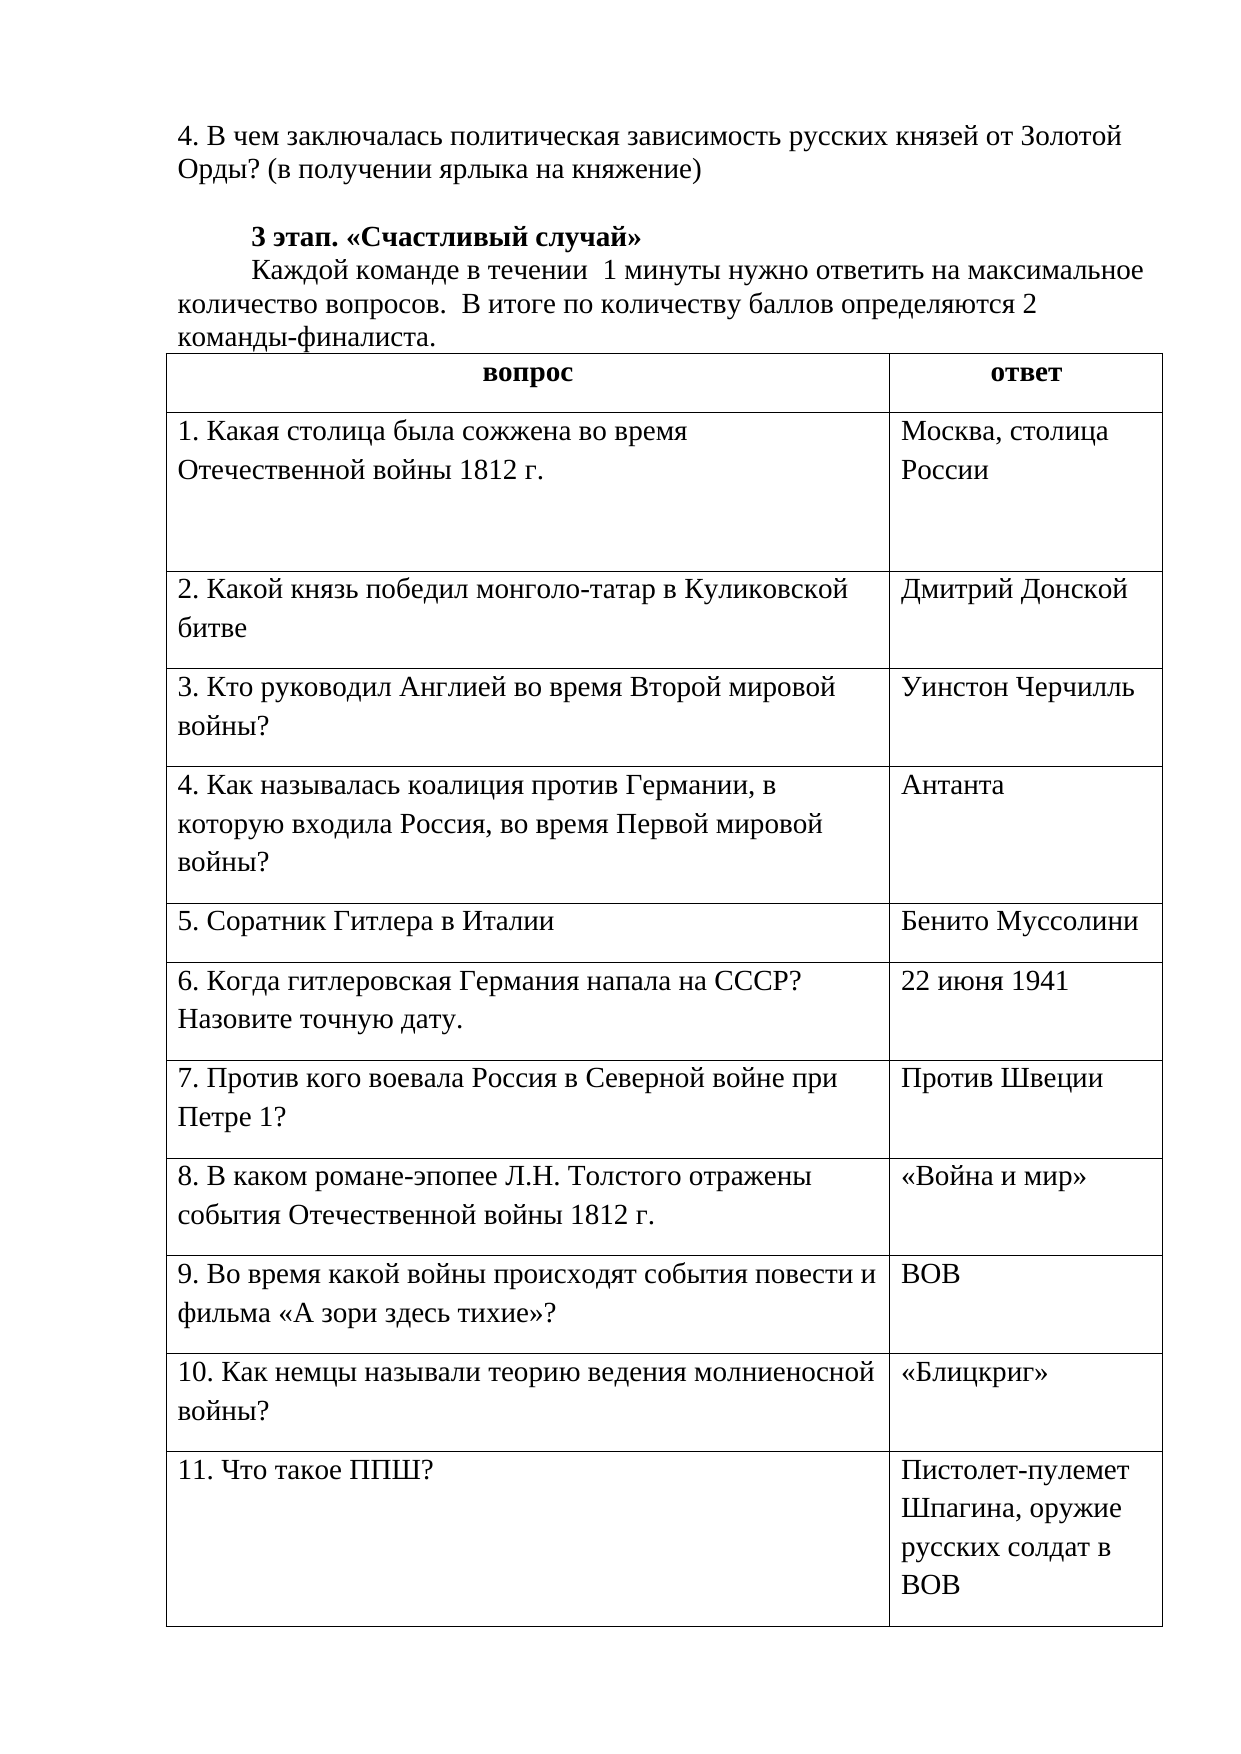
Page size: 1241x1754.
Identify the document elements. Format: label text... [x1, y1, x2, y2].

table_cell 3. Кто руководил Англией во время Второй мировой войны? [167, 669, 889, 766]
text 4. В чем заключалась политическая зависимость русских князей от Золотой Орды? (в получении ярлыка на княжение) [177, 118, 1152, 185]
table_header ответ [890, 354, 1162, 412]
table_cell 9. Во время какой войны происходят события повести и фильма «А зори здесь тихие»? [167, 1256, 889, 1353]
table_cell 1. Какая столица была сожжена во время Отечественной войны . [167, 413, 889, 571]
table_cell Дмитрий Донской [890, 572, 1162, 668]
table_header вопрос [167, 354, 889, 412]
table_cell 4. Как называлась коалиция против Германии, в которую входила Россия, во время Первой мировой войны? [167, 767, 889, 902]
text 3 этап. «Счастливый случай» [177, 219, 1152, 252]
table_cell ВОВ [890, 1256, 1162, 1353]
table_cell Уинстон Черчилль [890, 669, 1162, 766]
table_cell 5. Соратник Гитлера в Италии [167, 904, 889, 962]
table_cell Пистолет-пулемет Шпагина, оружие русских солдат в ВОВ [890, 1452, 1162, 1626]
table_cell 2. Какой князь победил монголо-татар в Куликовской битве [167, 572, 889, 668]
table_cell 11. Что такое ППШ? [167, 1452, 889, 1626]
table_cell Антанта [890, 767, 1162, 902]
table_cell «Война и мир» [890, 1159, 1162, 1255]
table_cell Бенито Муссолини [890, 904, 1162, 962]
text Каждой команде в течении 1 минуты нужно ответить на максимальное количество вопросов. В итоге по количеству баллов определяются 2 команды-финалиста. [177, 252, 1152, 353]
table_cell 7. Против кого воевала Россия в Северной войне при Петре 1? [167, 1061, 889, 1157]
table_cell 10. Как немцы называли теорию ведения молниеносной войны? [167, 1354, 889, 1451]
table_cell «Блицкриг» [890, 1354, 1162, 1451]
table_cell 8. В каком романе-эпопее Л.Н. Толстого отражены события Отечественной войны . [167, 1159, 889, 1255]
table_cell 22 июня 1941 [890, 963, 1162, 1059]
table_cell Против Швеции [890, 1061, 1162, 1157]
table_cell 6. Когда гитлеровская Германия напала на СССР? Назовите точную дату. [167, 963, 889, 1059]
table_cell Москва, столица России [890, 413, 1162, 571]
